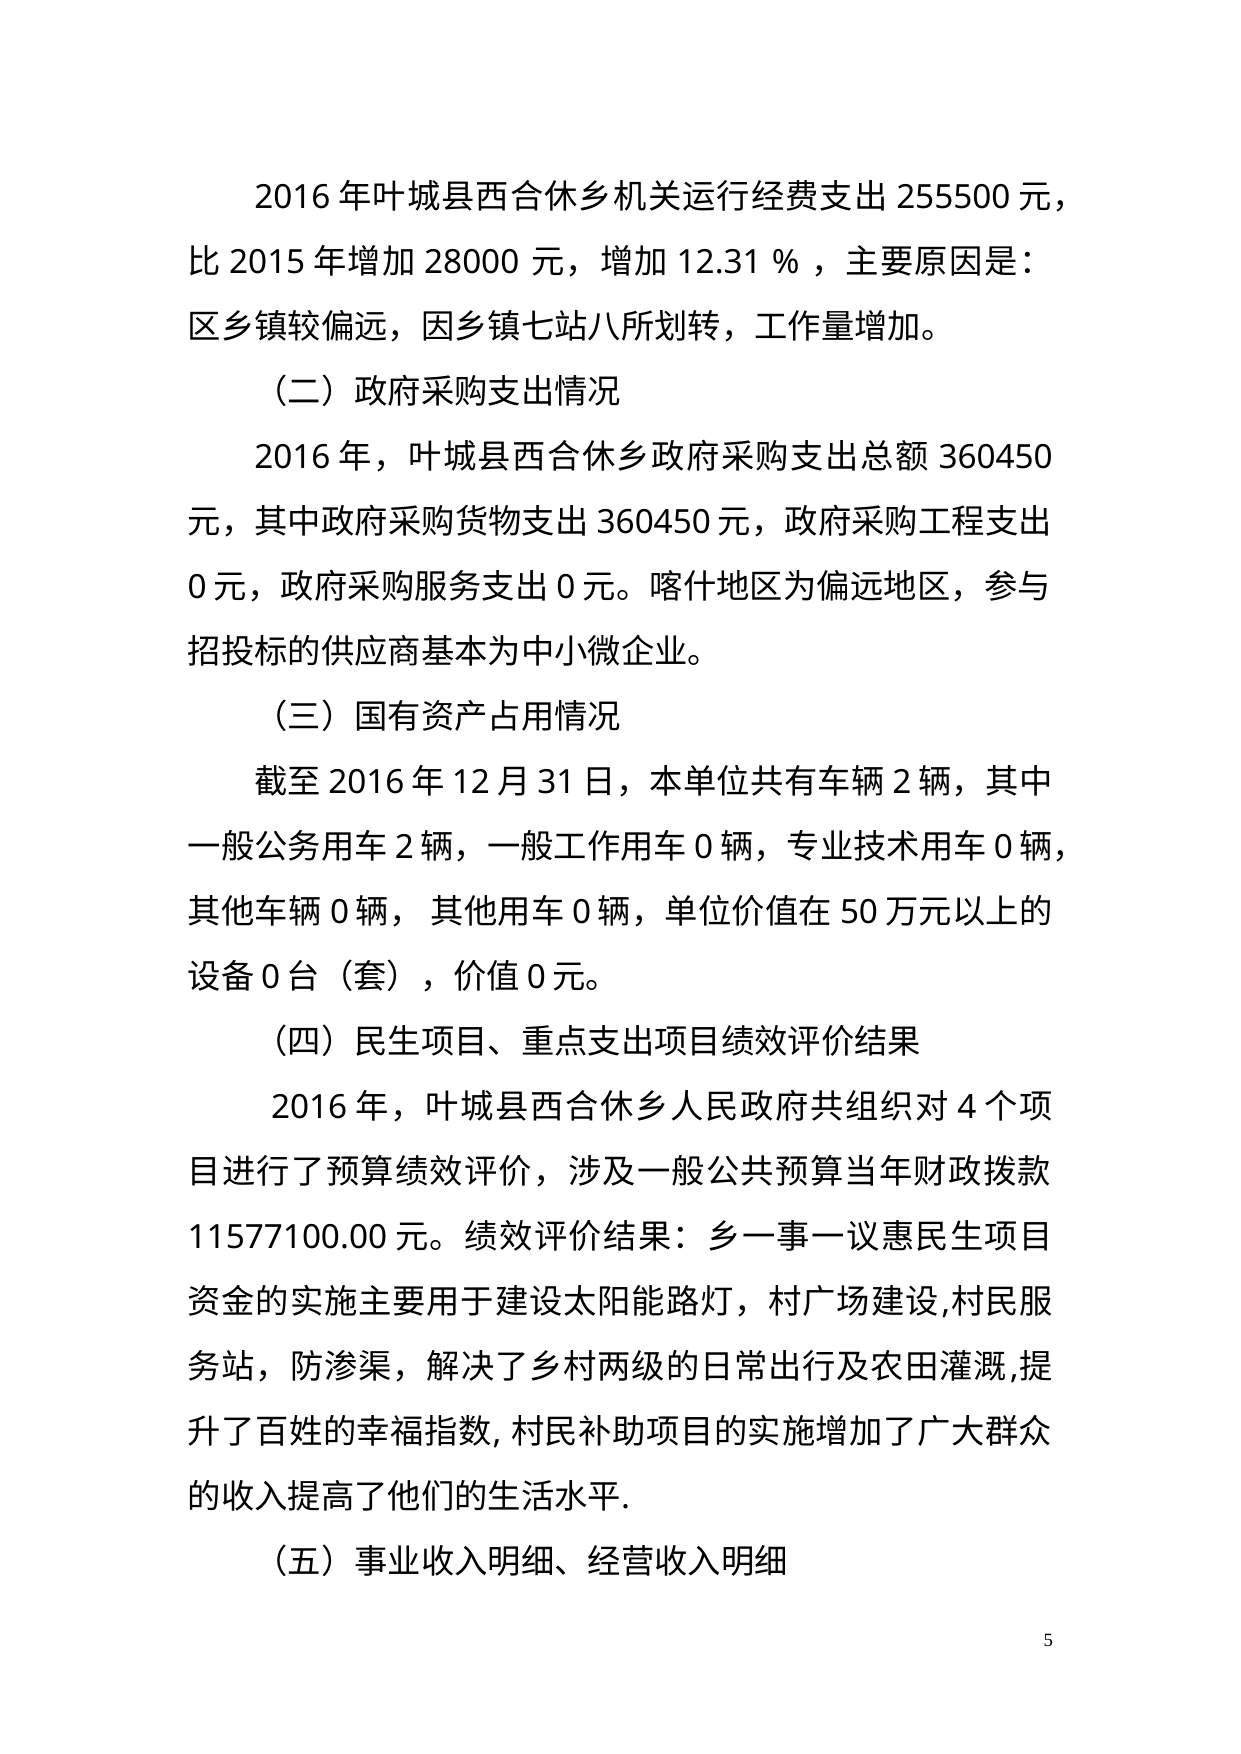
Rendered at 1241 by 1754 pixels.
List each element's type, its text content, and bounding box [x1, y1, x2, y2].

text （三）国有资产占用情况 [187, 682, 1053, 747]
text 截至2016年12月31日，本单位共有车辆2辆，其中一般公务用车2辆，一般工作用车0辆，专业技术用车0辆，其他车辆 0辆， 其他用车0辆，单位价值在50万元以上的设备0台（套），价值0元。 [187, 747, 1053, 1007]
text （四）民生项目、重点支出项目绩效评价结果 [187, 1007, 1053, 1072]
text （五）事业收入明细、经营收入明细 [187, 1527, 1053, 1592]
text 2016年，叶城县西合休乡政府采购支出总额360450元，其中政府采购货物支出360450元，政府采购工程支出 0元，政府采购服务支出0元。喀什地区为偏远地区，参与招投标的供应商基本为中小微企业。 [187, 422, 1053, 682]
text （二）政府采购支出情况 [187, 357, 1053, 422]
text 2016年叶城县西合休乡机关运行经费支出255500元，比2015年增加28000 元，增加12.31 % ，主要原因是：区乡镇较偏远，因乡镇七站八所划转，工作量增加。 [187, 162, 1053, 357]
text 2016年，叶城县西合休乡人民政府共组织对4个项目进行了预算绩效评价，涉及一般公共预算当年财政拨款 11577100.00元。绩效评价结果：乡一事一议惠民生项目资金的实施主要用于建设太阳能路灯，村广场建设,村民服务站，防渗渠，解决了乡村两级的日常出行及农田灌溉,提升了百姓的幸福指数, 村民补助项目的实施增加了广大群众的收入提高了他们的生活水平. [187, 1072, 1053, 1527]
